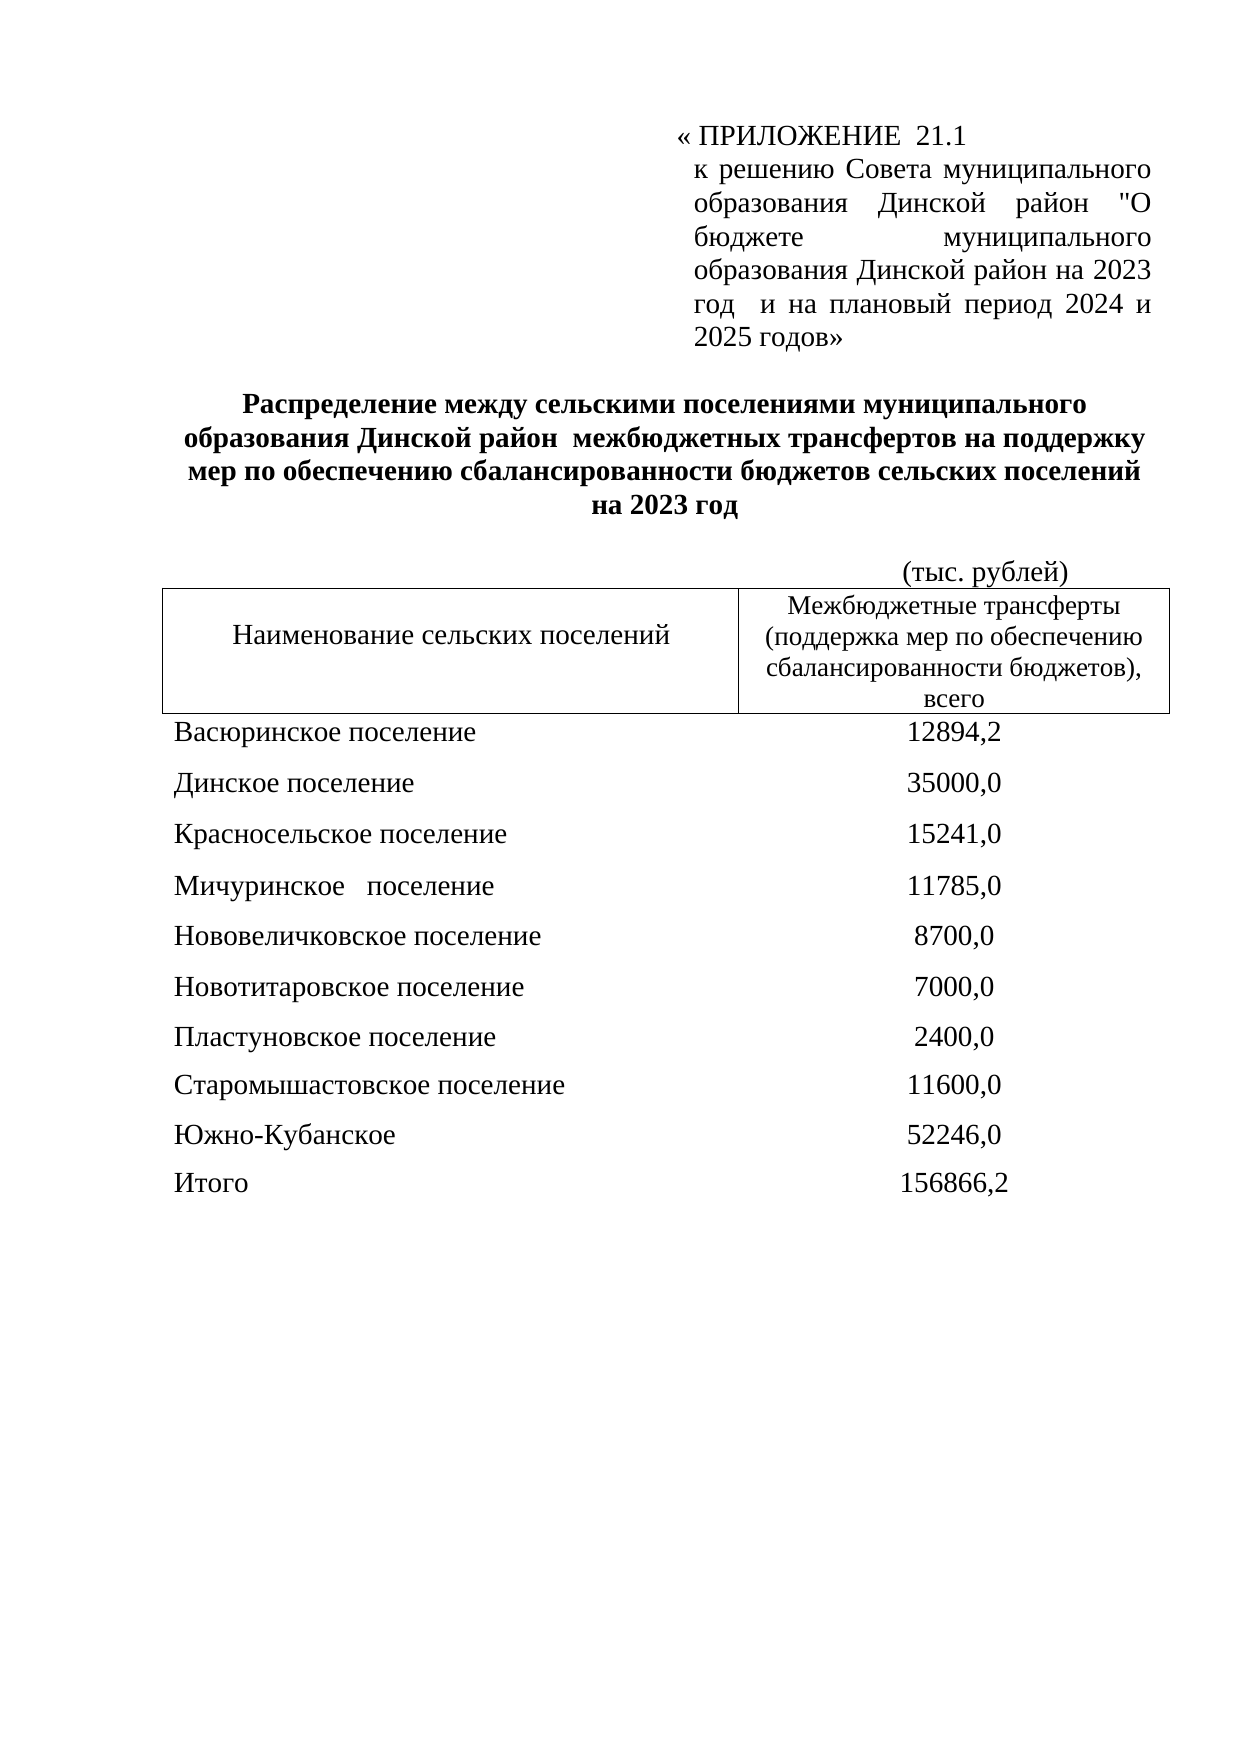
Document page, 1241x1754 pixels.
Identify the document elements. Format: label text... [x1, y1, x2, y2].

table_cell Васюринское поселение [163, 714, 738, 765]
table_header Наименование сельских поселений [163, 589, 738, 713]
table_cell Динское поселение [163, 765, 738, 816]
table_cell 11600,0 52246,0 [738, 1067, 1169, 1165]
table_cell 15241,0 [738, 816, 1169, 868]
table_header Межбюджетные трансферты (поддержка мер по обеспечению сбалансированности бюджетов), всего [739, 589, 1169, 713]
text к решению Совета муниципального образования Динской район "О бюджете муниципального образования Динской район на 2023 год и на плановый период 2024 и 2025 годов» [693, 152, 1152, 353]
table_cell 35000,0 [738, 765, 1169, 816]
table_cell Итого [163, 1165, 738, 1216]
text (тыс. рублей) [177, 554, 1152, 588]
table_cell 156866,2 [738, 1165, 1169, 1216]
text « ПРИЛОЖЕНИЕ 21.1 [177, 118, 1152, 152]
table_cell Красносельское поселение [163, 816, 738, 868]
table_cell Мичуринское поселение Нововеличковское поселение Новотитаровское поселение Пластуновское поселение [163, 868, 738, 1067]
text Распределение между сельскими поселениями муниципального образования Динской район межбюджетных трансфертов на поддержку мер по обеспечению сбалансированности бюджетов сельских поселений на 2023 год [177, 386, 1152, 521]
table_cell 11785,0 8700,0 7000,0 2400,0 [738, 868, 1169, 1067]
table_cell 12894,2 [738, 714, 1169, 765]
table_cell Старомышастовское поселение Южно-Кубанское [163, 1067, 738, 1165]
